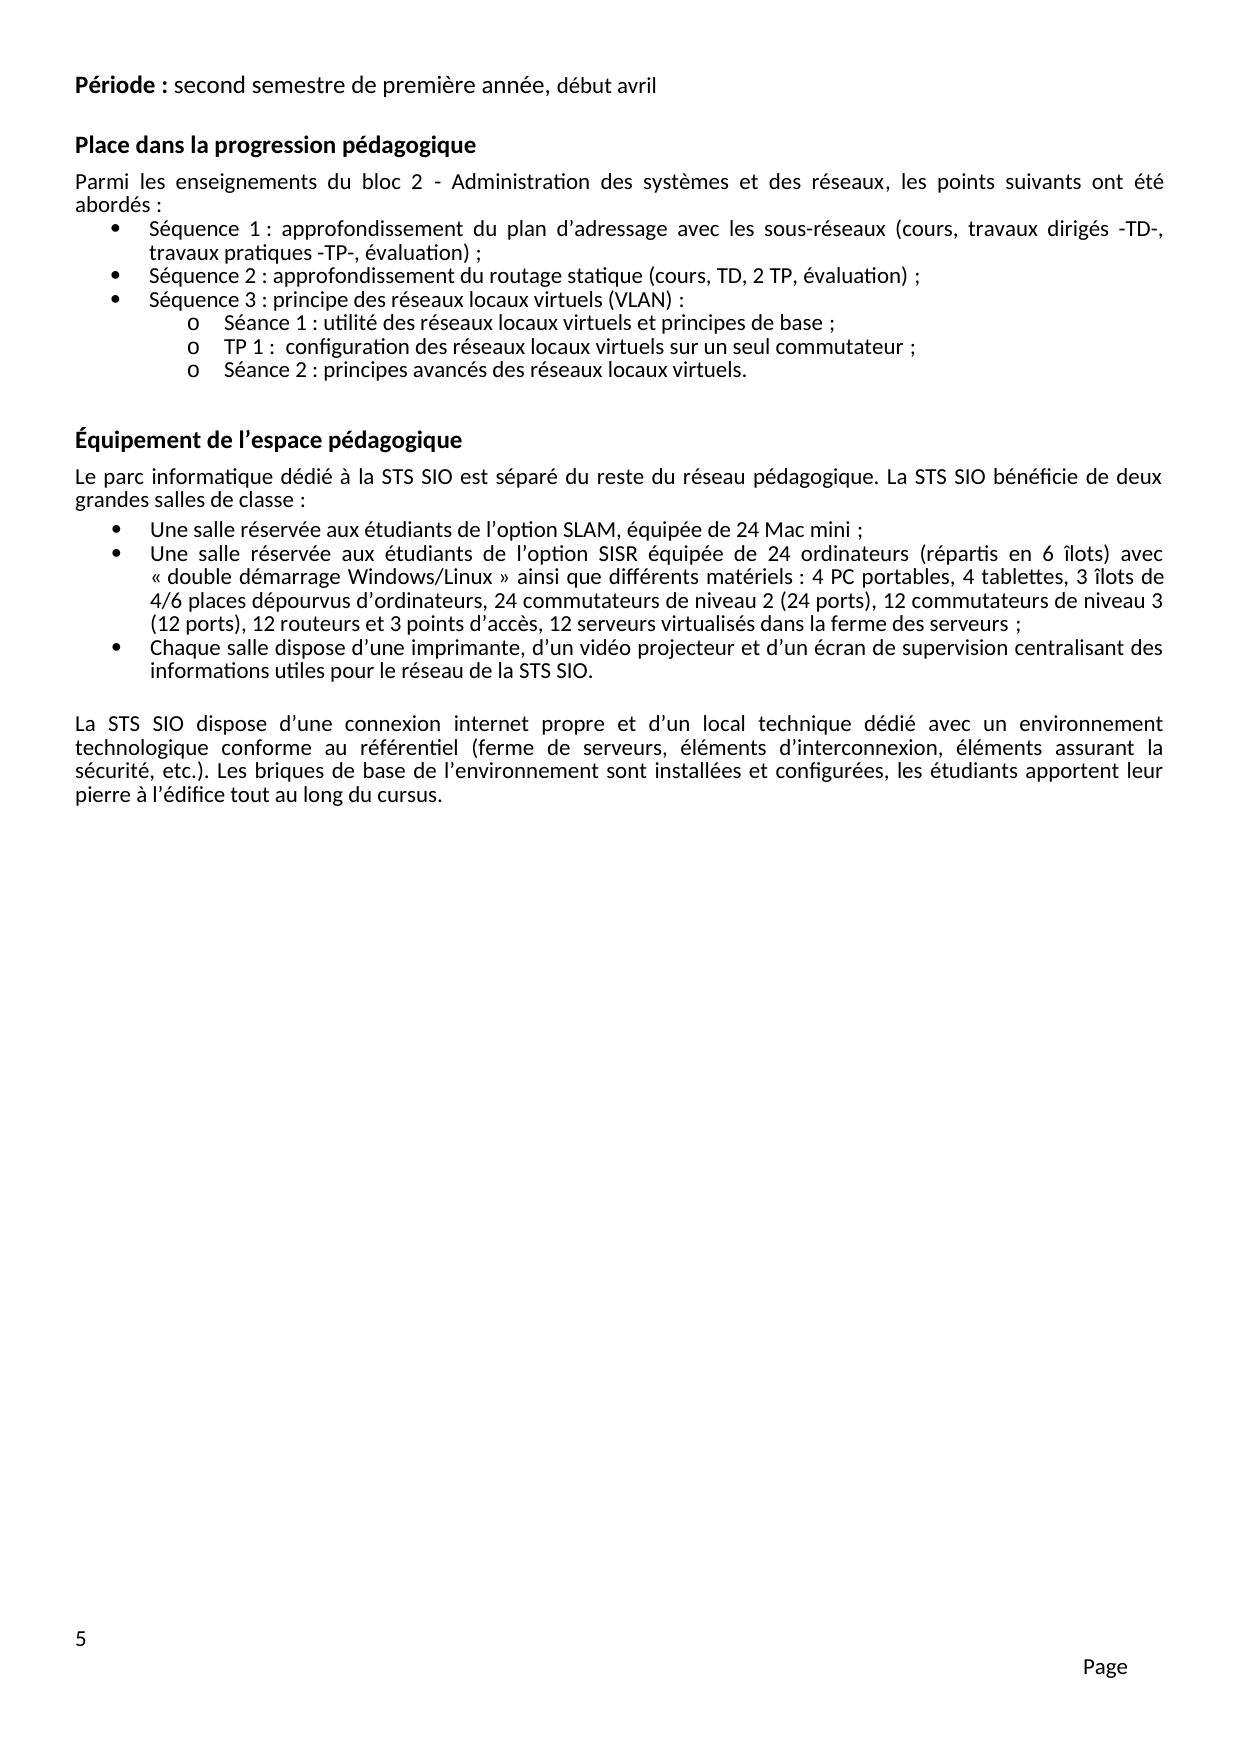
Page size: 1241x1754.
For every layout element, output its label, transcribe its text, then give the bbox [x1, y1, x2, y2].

list Une salle réservée aux étudiants de l’option SLAM, équipée de 24 Mac mini ; [112, 519, 1165, 542]
list TP 1 : configuration des réseaux locaux virtuels sur un seul commutateur ; [186, 335, 1165, 359]
text La STS SIO dispose d’une connexion internet propre et d’un local technique dédié avec un environnement technologique conforme au référentiel (ferme de serveurs, éléments d’interconnexion, éléments assurant la sécurité, etc.). Les briques de base de l’environnement sont installées et configurées, les étudiants apportent leur pierre à l’édifice tout au long du cursus. [75, 713, 1165, 807]
list Séquence 3 : principe des réseaux locaux virtuels (VLAN) : [111, 288, 1165, 312]
list Une salle réservée aux étudiants de l’option SISR équipée de 24 ordinateurs (répartis en 6 îlots) avec « double démarrage Windows/Linux » ainsi que différents matériels : 4 PC portables, 4 tablettes, 3 îlots de 4/6 places dépourvus d’ordinateurs, 24 commutateurs de niveau 2 (24 ports), 12 commutateurs de niveau 3 (12 ports), 12 routeurs et 3 points d’accès, 12 serveurs virtualisés dans la ferme des serveurs ; [112, 542, 1165, 636]
list Séance 1 : utilité des réseaux locaux virtuels et principes de base ; [186, 312, 1165, 335]
list Séquence 1 : approfondissement du plan d’adressage avec les sous-réseaux (cours, travaux dirigés -TD-, travaux pratiques -TP-, évaluation) ; [111, 218, 1165, 265]
text Le parc informatique dédié à la STS SIO est séparé du reste du réseau pédagogique. La STS SIO bénéficie de deux grandes salles de classe : [75, 466, 1165, 513]
text Parmi les enseignements du bloc 2 - Administration des systèmes et des réseaux, les points suivants ont été abordés : [75, 171, 1165, 218]
list Chaque salle dispose d’une imprimante, d’un vidéo projecteur et d’un écran de supervision centralisant des informations utiles pour le réseau de la STS SIO. [112, 636, 1165, 683]
list Séquence 2 : approfondissement du routage statique (cours, TD, 2 TP, évaluation) ; [111, 265, 1165, 288]
list Équipement de l’espace pédagogique [75, 429, 1165, 453]
list Période : second semestre de première année, début avril [75, 75, 1165, 98]
list Séance 2 : principes avancés des réseaux locaux virtuels. [186, 359, 1165, 382]
list Place dans la progression pédagogique [75, 134, 1165, 158]
